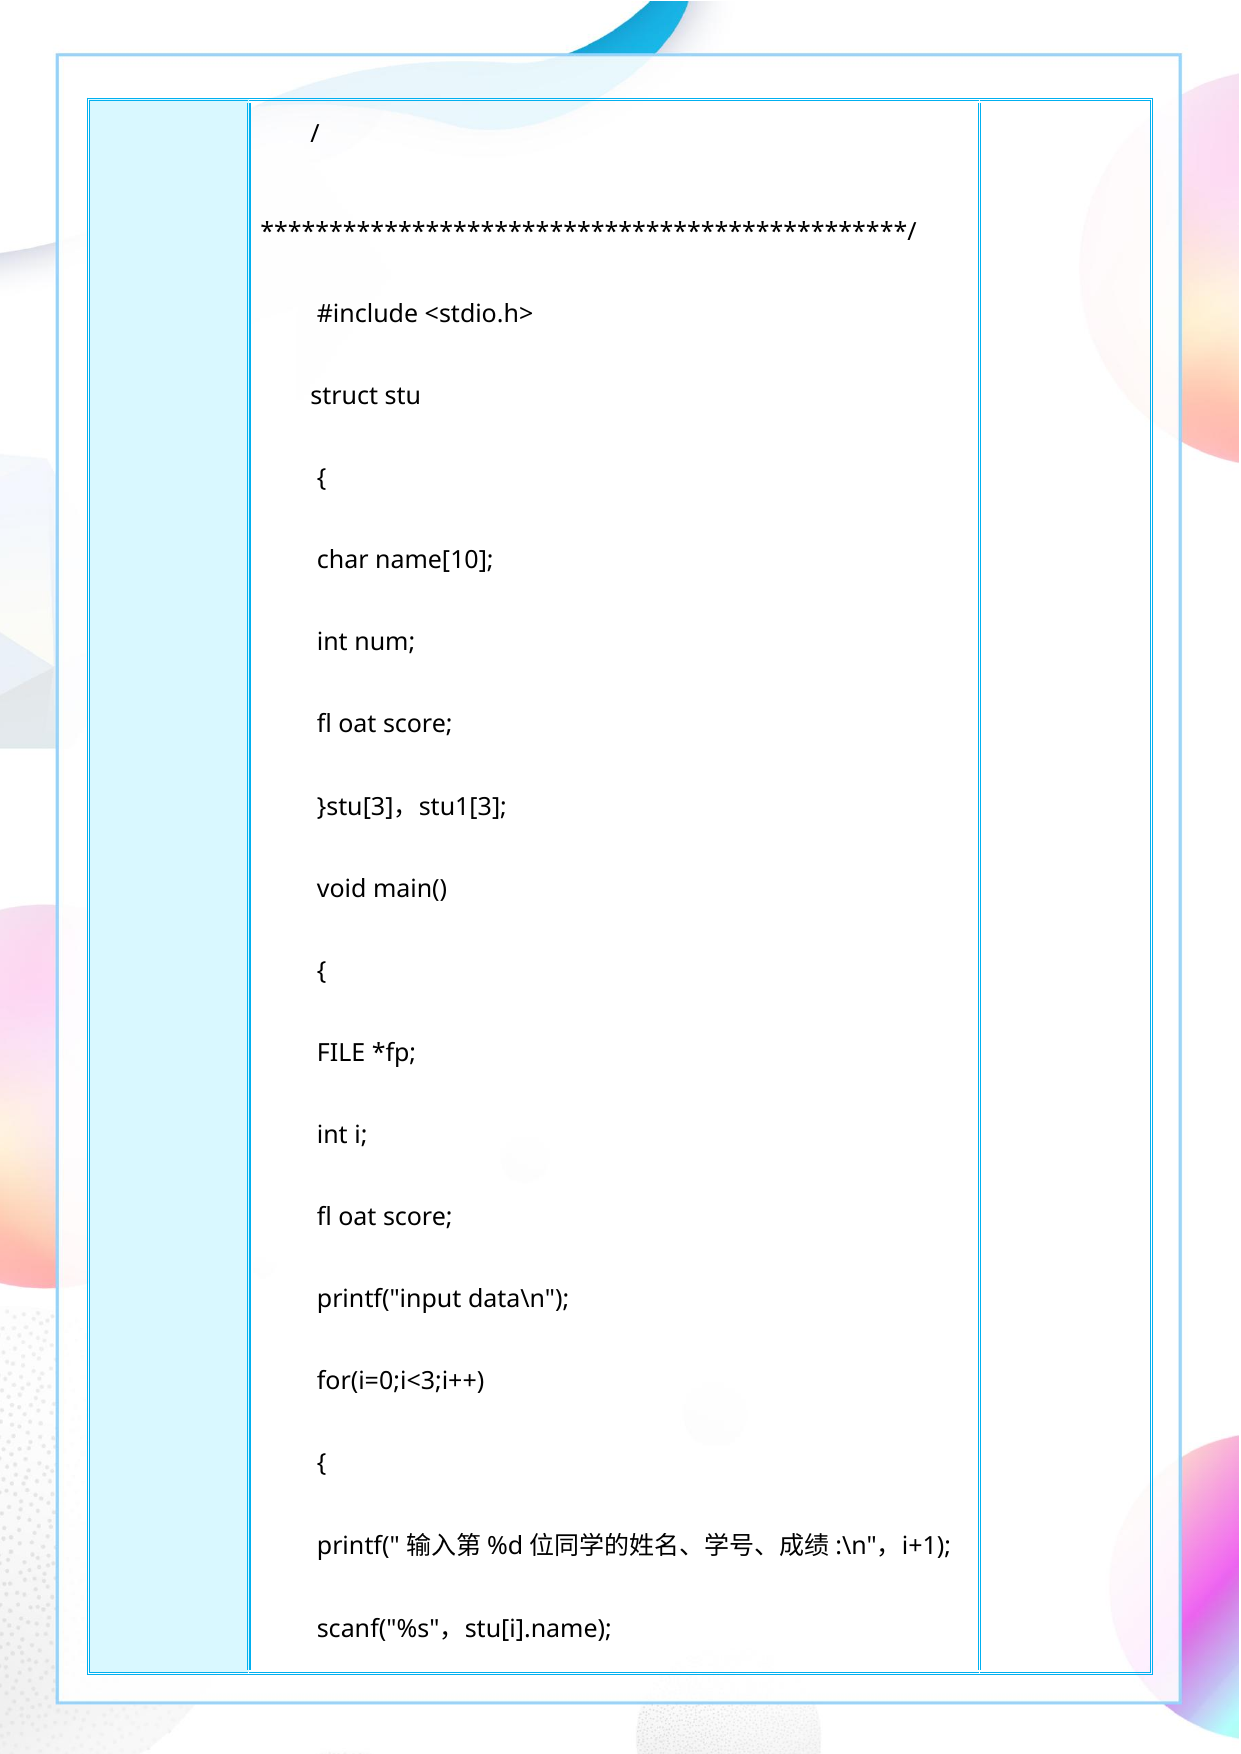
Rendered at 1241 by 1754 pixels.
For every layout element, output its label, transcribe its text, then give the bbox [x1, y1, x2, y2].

picture [0, 1, 1239, 1754]
table_cell 知识讲解（45min） [90, 99, 249, 1672]
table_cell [249, 101, 979, 1672]
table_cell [980, 101, 1150, 1672]
